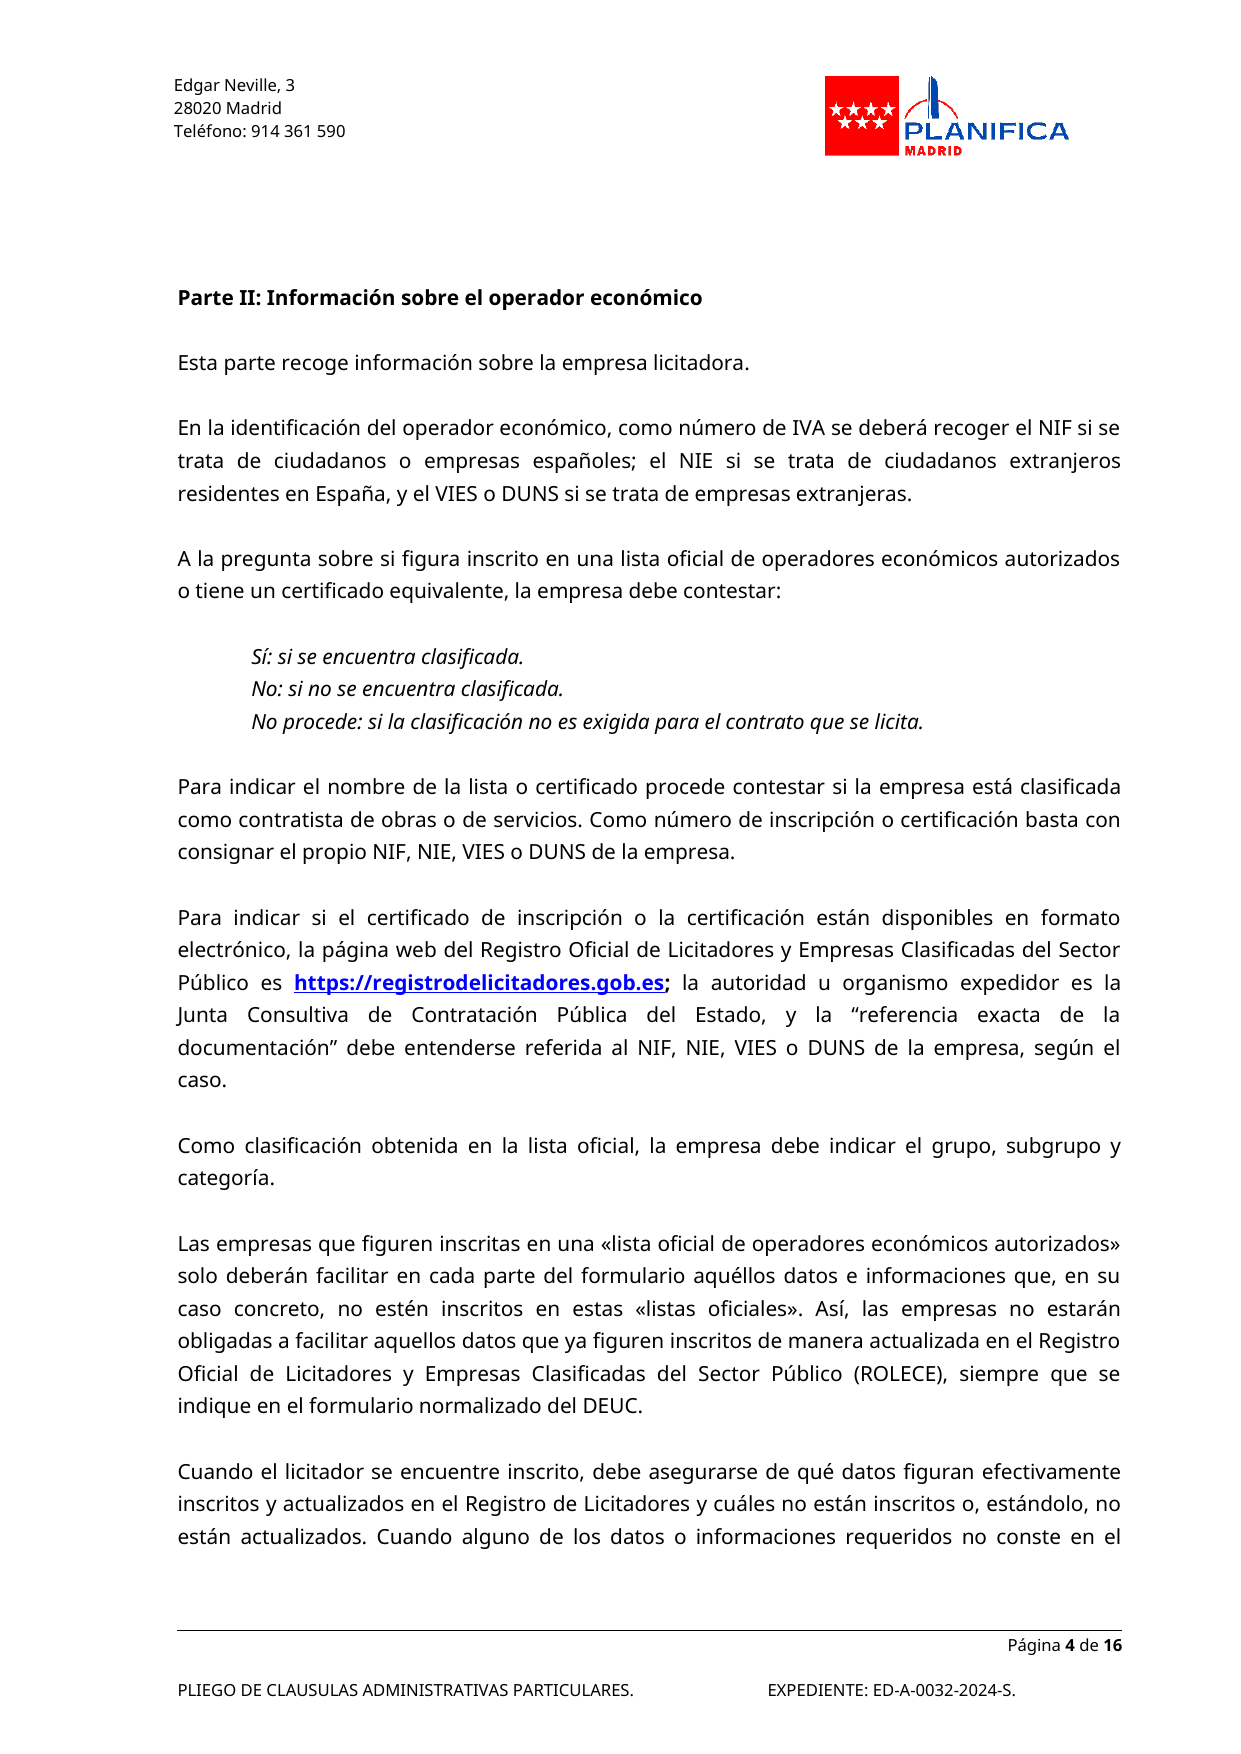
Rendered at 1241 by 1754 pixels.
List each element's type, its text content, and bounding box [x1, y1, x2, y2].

text Las empresas que figuren inscritas en una «lista oficial de operadores económicos autorizados» solo deberán facilitar en cada parte del formulario aquéllos datos e informaciones que, en su caso concreto, no estén inscritos en estas «listas oficiales». Así, las empresas no estarán obligadas a facilitar aquellos datos que ya figuren inscritos de manera actualizada en el Registro Oficial de Licitadores y Empresas Clasificadas del Sector Público (ROLECE), siempre que se indique en el formulario normalizado del DEUC. [177, 1229, 1122, 1420]
text Parte II: Información sobre el operador económico [177, 283, 1122, 312]
text Para indicar si el certificado de inscripción o la certificación están disponibles en formato electrónico, la página web del Registro Oficial de Licitadores y Empresas Clasificadas del Sector Público es https://registrodelicitadores.gob.es; la autoridad u organismo expedidor es la Junta Consultiva de Contratación Pública del Estado, y la “referencia exacta de la documentación” debe entenderse referida al NIF, NIE, VIES o DUNS de la empresa, según el caso. [177, 903, 1122, 1094]
text No: si no se encuentra clasificada. [177, 674, 1122, 703]
text Sí: si se encuentra clasificada. [177, 642, 1122, 670]
text A la pregunta sobre si figura inscrito en una lista oficial de operadores económicos autorizados o tiene un certificado equivalente, la empresa debe contestar: [177, 544, 1122, 605]
text En la identificación del operador económico, como número de IVA se deberá recoger el NIF si se trata de ciudadanos o empresas españoles; el NIE si se trata de ciudadanos extranjeros residentes en España, y el VIES o DUNS si se trata de empresas extranjeras. [177, 413, 1122, 507]
text Para indicar el nombre de la lista o certificado procede contestar si la empresa está clasificada como contratista de obras o de servicios. Como número de inscripción o certificación basta con consignar el propio NIF, NIE, VIES o DUNS de la empresa. [177, 772, 1122, 866]
picture [824, 75, 1076, 156]
text No procede: si la clasificación no es exigida para el contrato que se licita. [177, 707, 1122, 735]
text Como clasificación obtenida en la lista oficial, la empresa debe indicar el grupo, subgrupo y categoría. [177, 1131, 1122, 1192]
text Esta parte recoge información sobre la empresa licitadora. [177, 348, 1122, 377]
